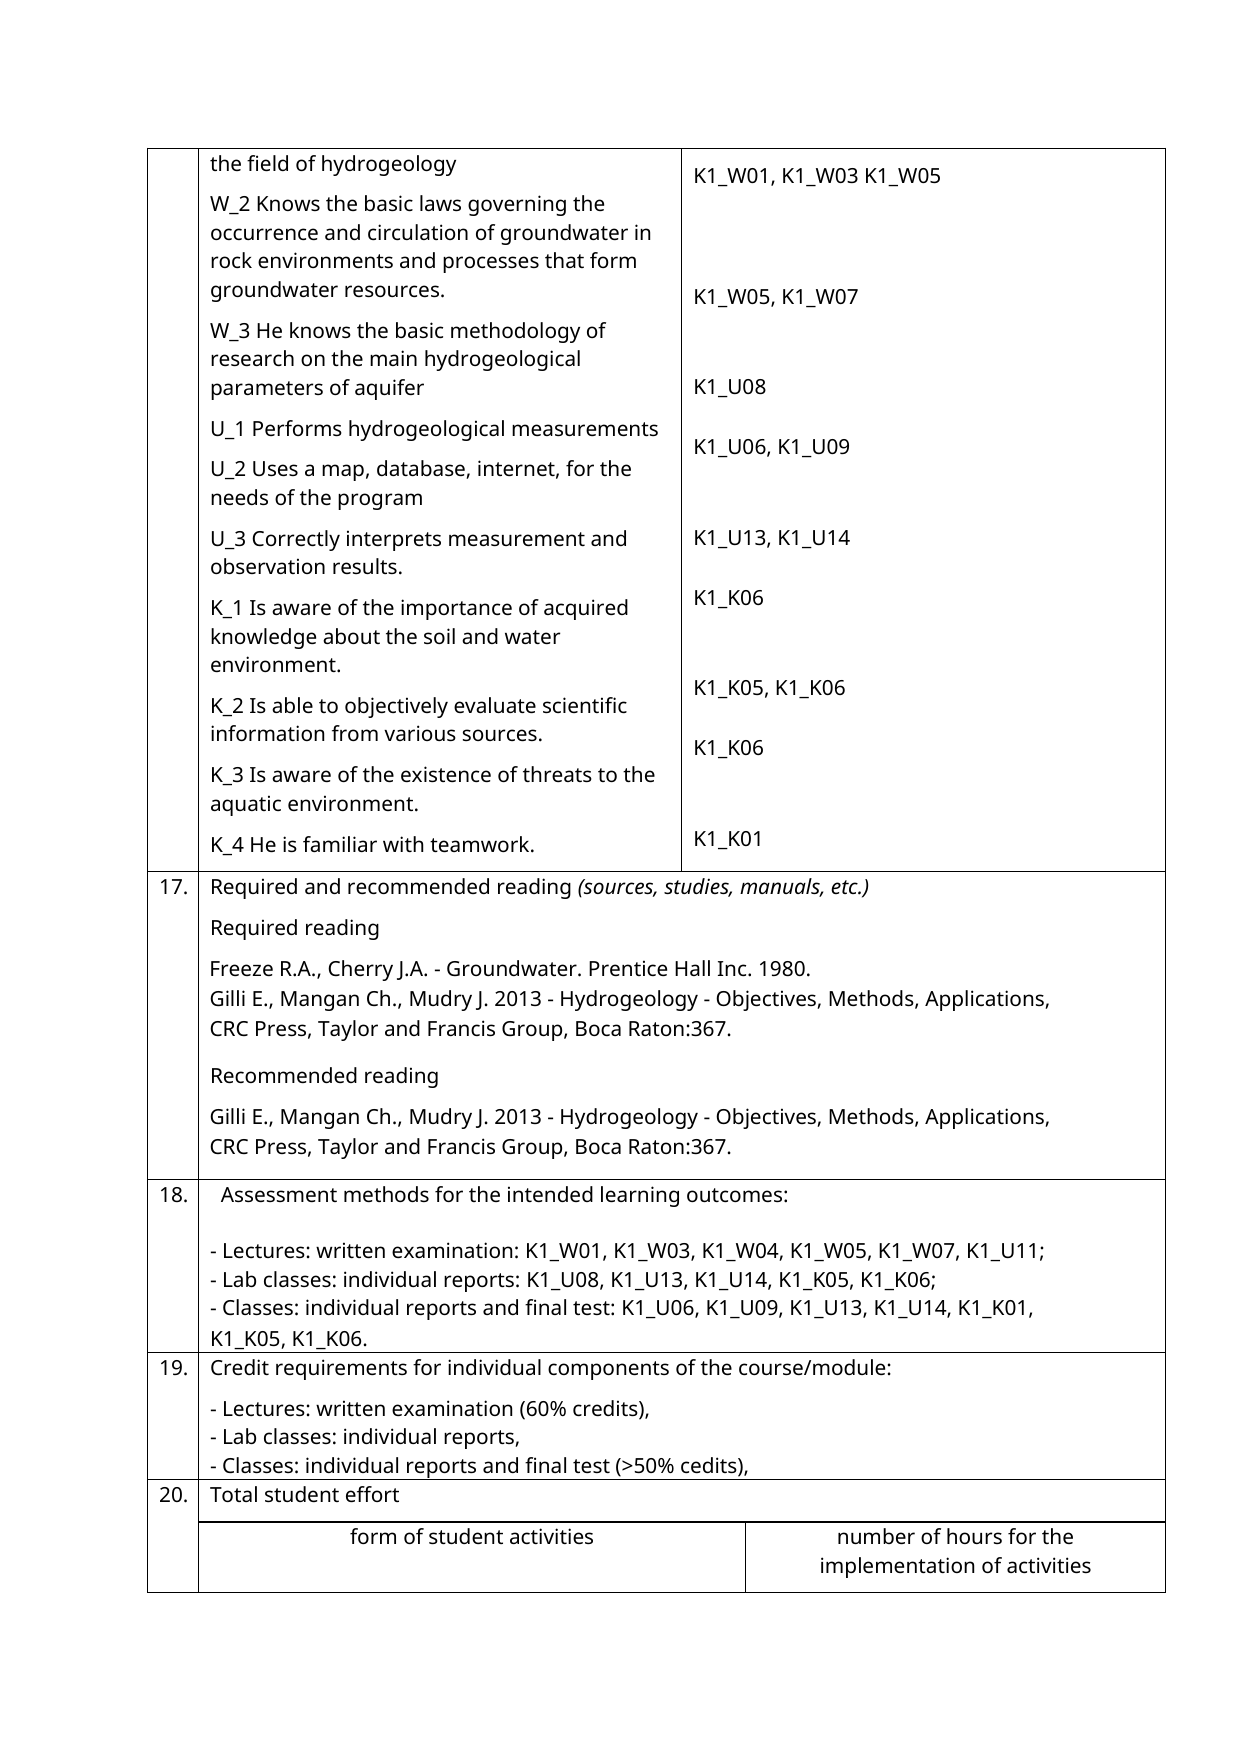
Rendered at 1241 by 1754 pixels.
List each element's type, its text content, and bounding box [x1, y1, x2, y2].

table_cell number of hours for the implementation of activities [746, 1523, 1165, 1592]
table_cell Required and recommended reading (sources, studies, manuals, etc.) Required reading Freeze R.A., Cherry J.A. - Groundwater. Prentice Hall Inc. 1980. Gilli E., Mangan Ch., Mudry J. 2013 - Hydrogeology - Objectives, Methods, Applications, CRC Press, Taylor and Francis Group, Boca Raton:367. Recommended reading Gilli E., Mangan Ch., Mudry J. 2013 - Hydrogeology - Objectives, Methods, Applications, CRC Press, Taylor and Francis Group, Boca Raton:367. [199, 872, 1165, 1179]
table_cell Total student effort [199, 1480, 1165, 1521]
table_cell [148, 1480, 198, 1592]
table_cell [148, 149, 198, 871]
table_cell Credit requirements for individual components of the course/module: - Lectures: written examination (60% credits), - Lab classes: individual reports, - Classes: individual reports and final test (>50% cedits), [199, 1353, 1165, 1479]
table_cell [682, 149, 1165, 871]
table_cell [148, 1180, 198, 1352]
table_cell form of student activities [199, 1523, 745, 1592]
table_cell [199, 149, 681, 871]
table_cell [148, 1353, 198, 1479]
table_cell Assessment methods for the intended learning outcomes: - Lectures: written examination: K1_W01, K1_W03, K1_W04, K1_W05, K1_W07, K1_U11; - Lab classes: individual reports: K1_U08, K1_U13, K1_U14, K1_K05, K1_K06; - Classes: individual reports and final test: K1_U06, K1_U09, K1_U13, K1_U14, K1_K01, K1_K05, K1_K06. [199, 1180, 1165, 1352]
table_cell [148, 872, 198, 1179]
